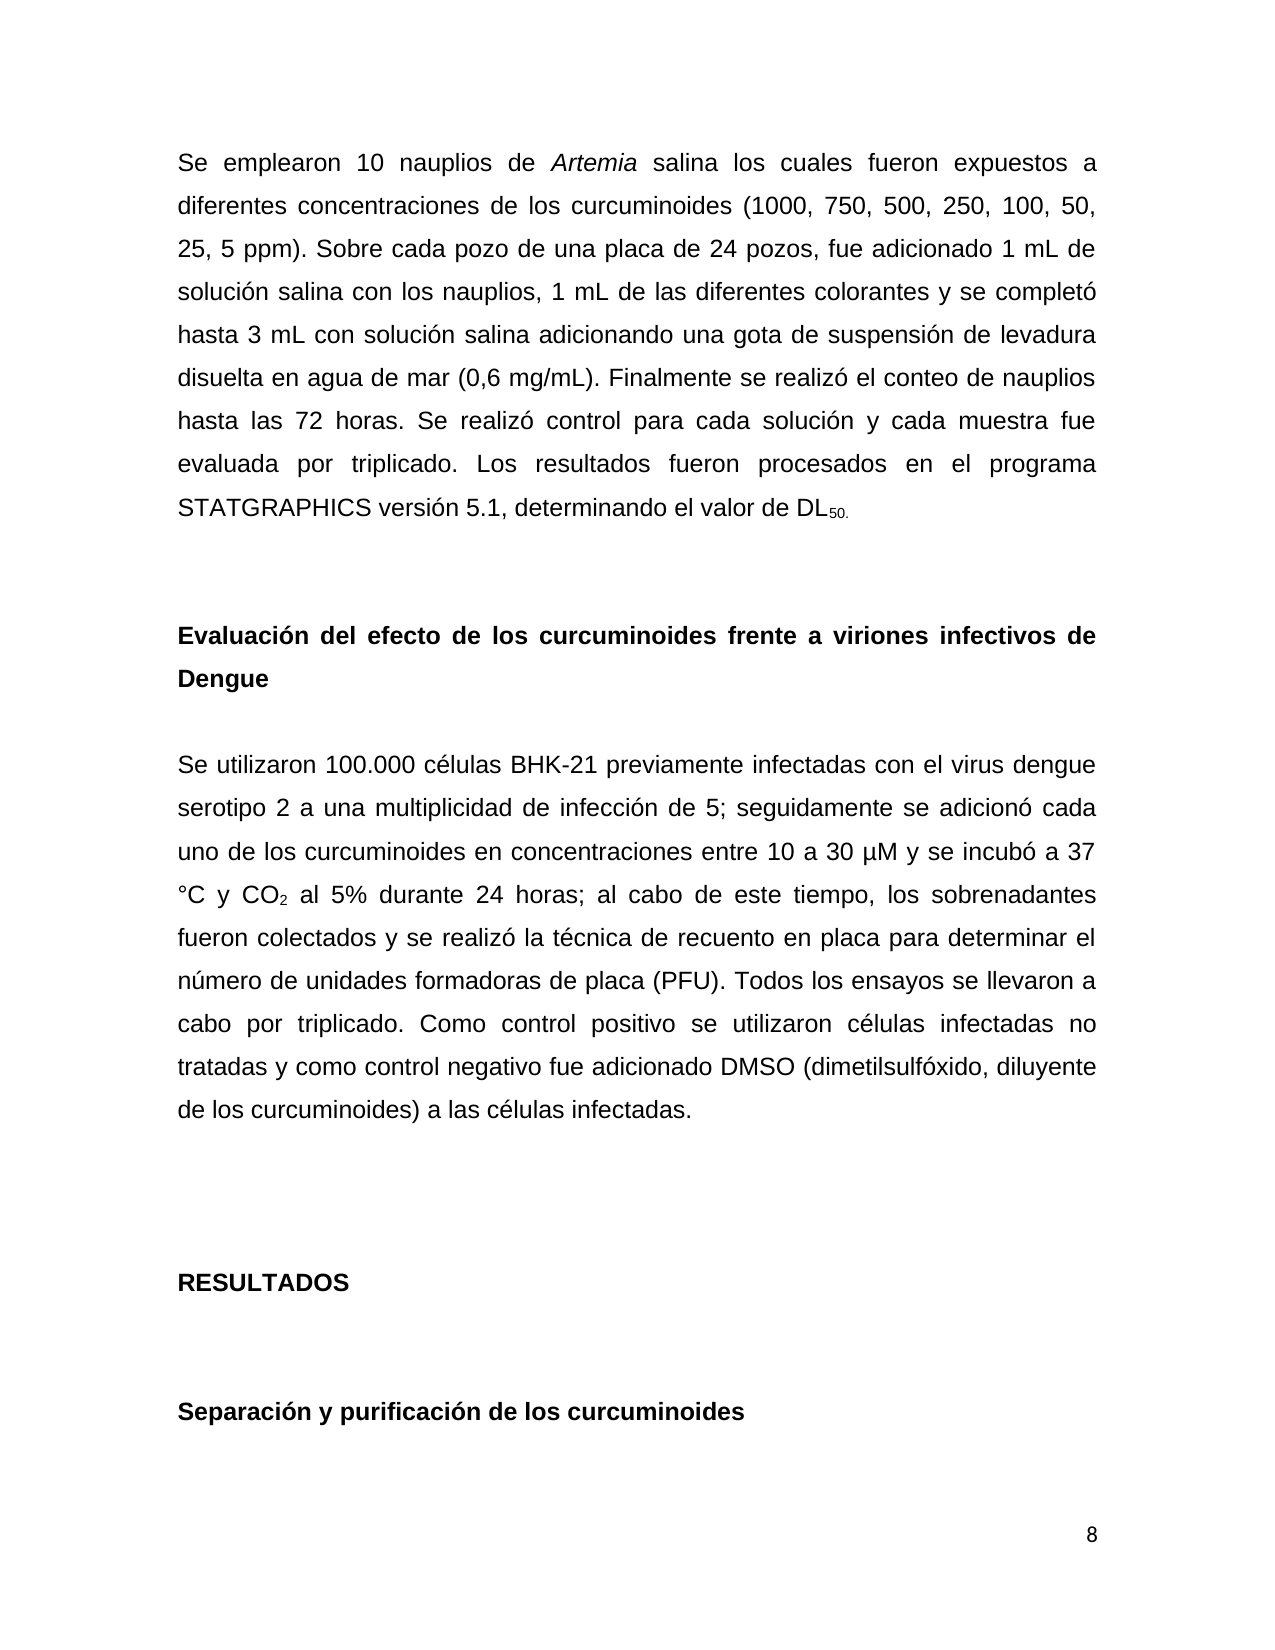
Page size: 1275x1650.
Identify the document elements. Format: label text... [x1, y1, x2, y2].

text Se emplearon 10 nauplios de Artemia salina los cuales fueron expuestos a diferentes concentraciones de los curcuminoides (1000, 750, 500, 250, 100, 50, 25, 5 ppm). Sobre cada pozo de una placa de 24 pozos, fue adicionado 1 mL de solución salina con los nauplios, 1 mL de las diferentes colorantes y se completó hasta 3 mL con solución salina adicionando una gota de suspensión de levadura disuelta en agua de mar (0,6 mg/mL). Finalmente se realizó el conteo de nauplios hasta las 72 horas. Se realizó control para cada solución y cada muestra fue evaluada por triplicado. Los resultados fueron procesados en el programa STATGRAPHICS versión 5.1, determinando el valor de DL50. [177, 148, 1098, 521]
text Se utilizaron 100.000 células BHK-21 previamente infectadas con el virus dengue serotipo 2 a una multiplicidad de infección de 5; seguidamente se adicionó cada uno de los curcuminoides en concentraciones entre 10 a 30 µM y se incubó a 37 °C y CO2 al 5% durante 24 horas; al cabo de este tiempo, los sobrenadantes fueron colectados y se realizó la técnica de recuento en placa para determinar el número de unidades formadoras de placa (PFU). Todos los ensayos se llevaron a cabo por triplicado. Como control positivo se utilizaron células infectadas no tratadas y como control negativo fue adicionado DMSO (dimetilsulfóxido, diluyente de los curcuminoides) a las células infectadas. [177, 750, 1098, 1124]
text Evaluación del efecto de los curcuminoides frente a viriones infectivos de Dengue [177, 621, 1098, 693]
text RESULTADOS [177, 1268, 1098, 1296]
text Separación y purificación de los curcuminoides [177, 1397, 1098, 1426]
